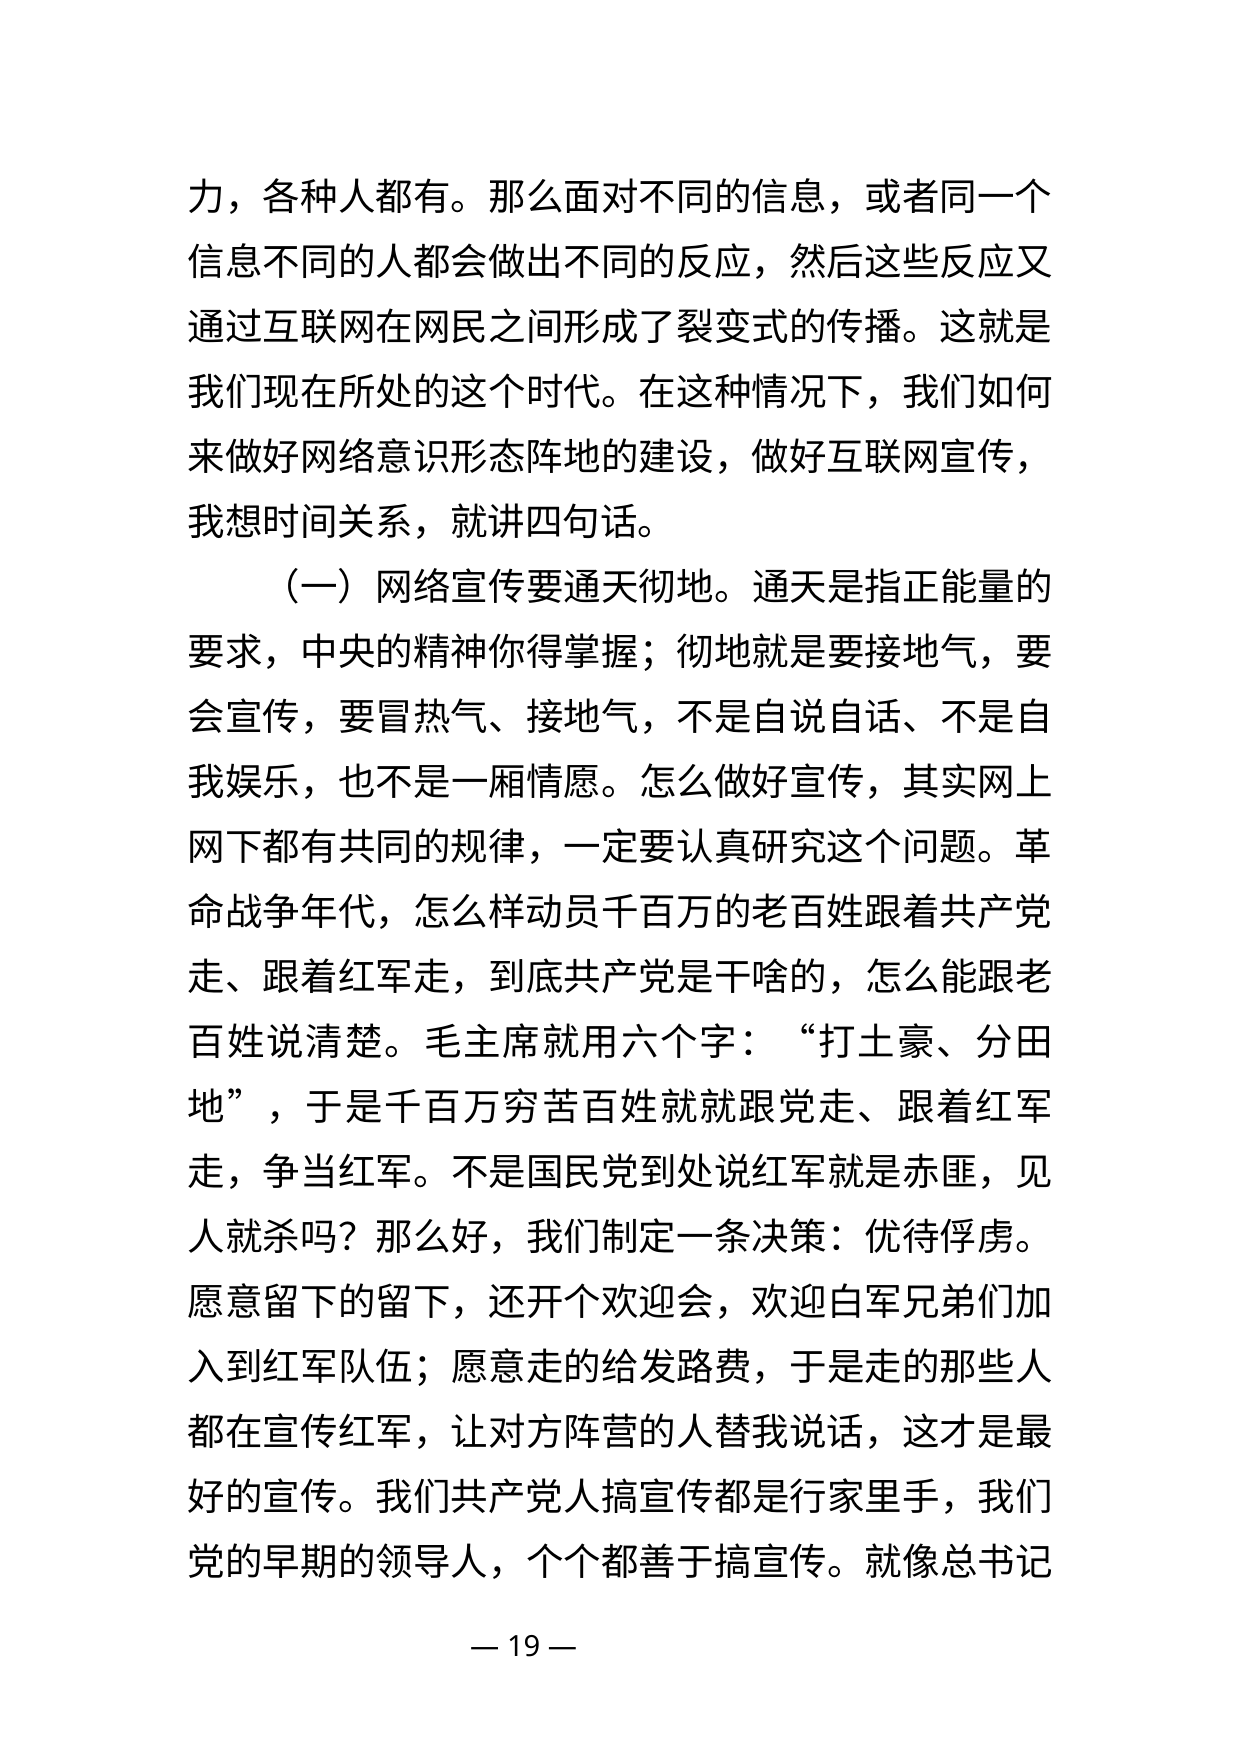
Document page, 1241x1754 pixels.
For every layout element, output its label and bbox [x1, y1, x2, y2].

text [187, 552, 1053, 1592]
text [187, 162, 1053, 552]
